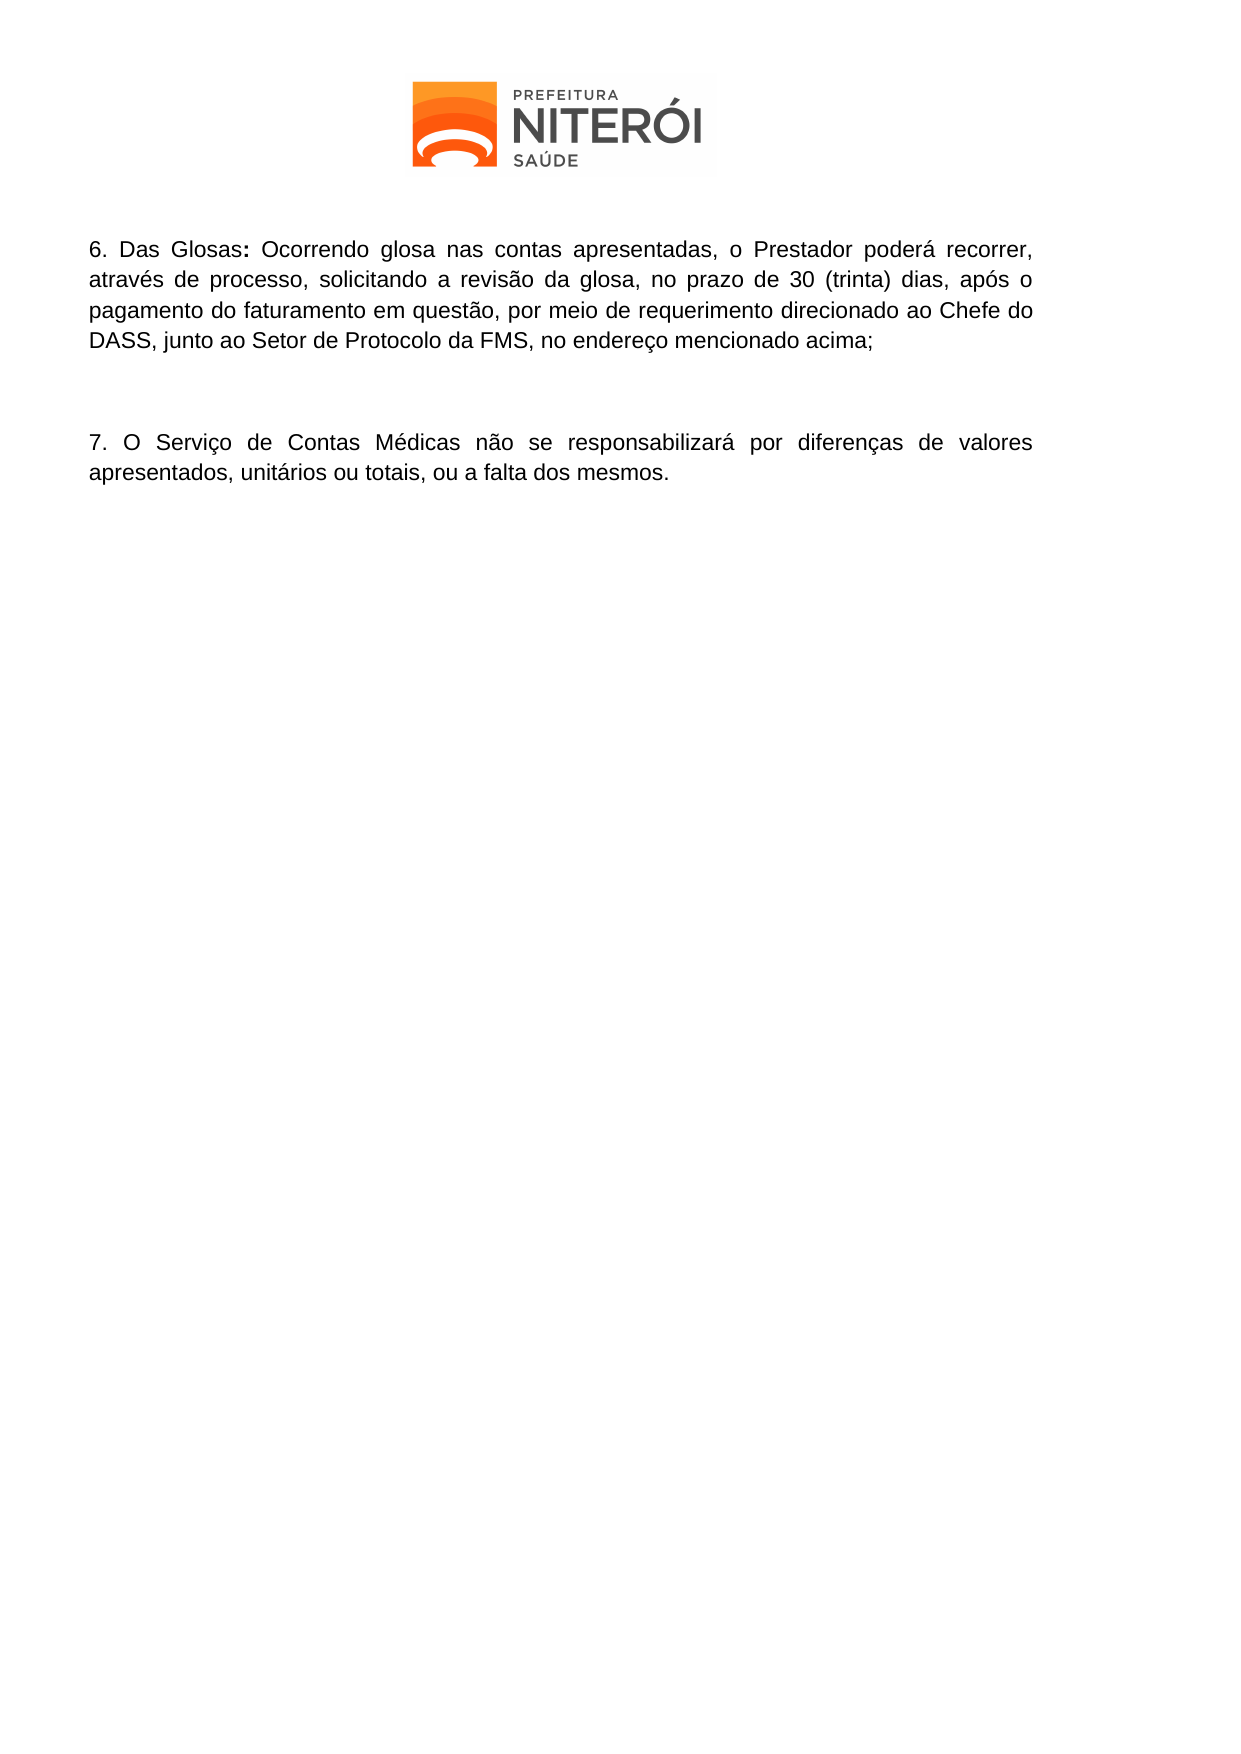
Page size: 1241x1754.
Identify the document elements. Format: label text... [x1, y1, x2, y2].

text 6. Das Glosas: Ocorrendo glosa nas contas apresentadas, o Prestador poderá recorrer, através de processo, solicitando a revisão da glosa, no prazo de 30 (trinta) dias, após o pagamento do faturamento em questão, por meio de requerimento direcionado ao Chefe do DASS, junto ao Setor de Protocolo da FMS, no endereço mencionado acima; [89, 236, 1034, 353]
text 7. O Serviço de Contas Médicas não se responsabilizará por diferenças de valores apresentados, unitários ou totais, ou a falta dos mesmos. [89, 429, 1034, 486]
picture [405, 73, 718, 177]
